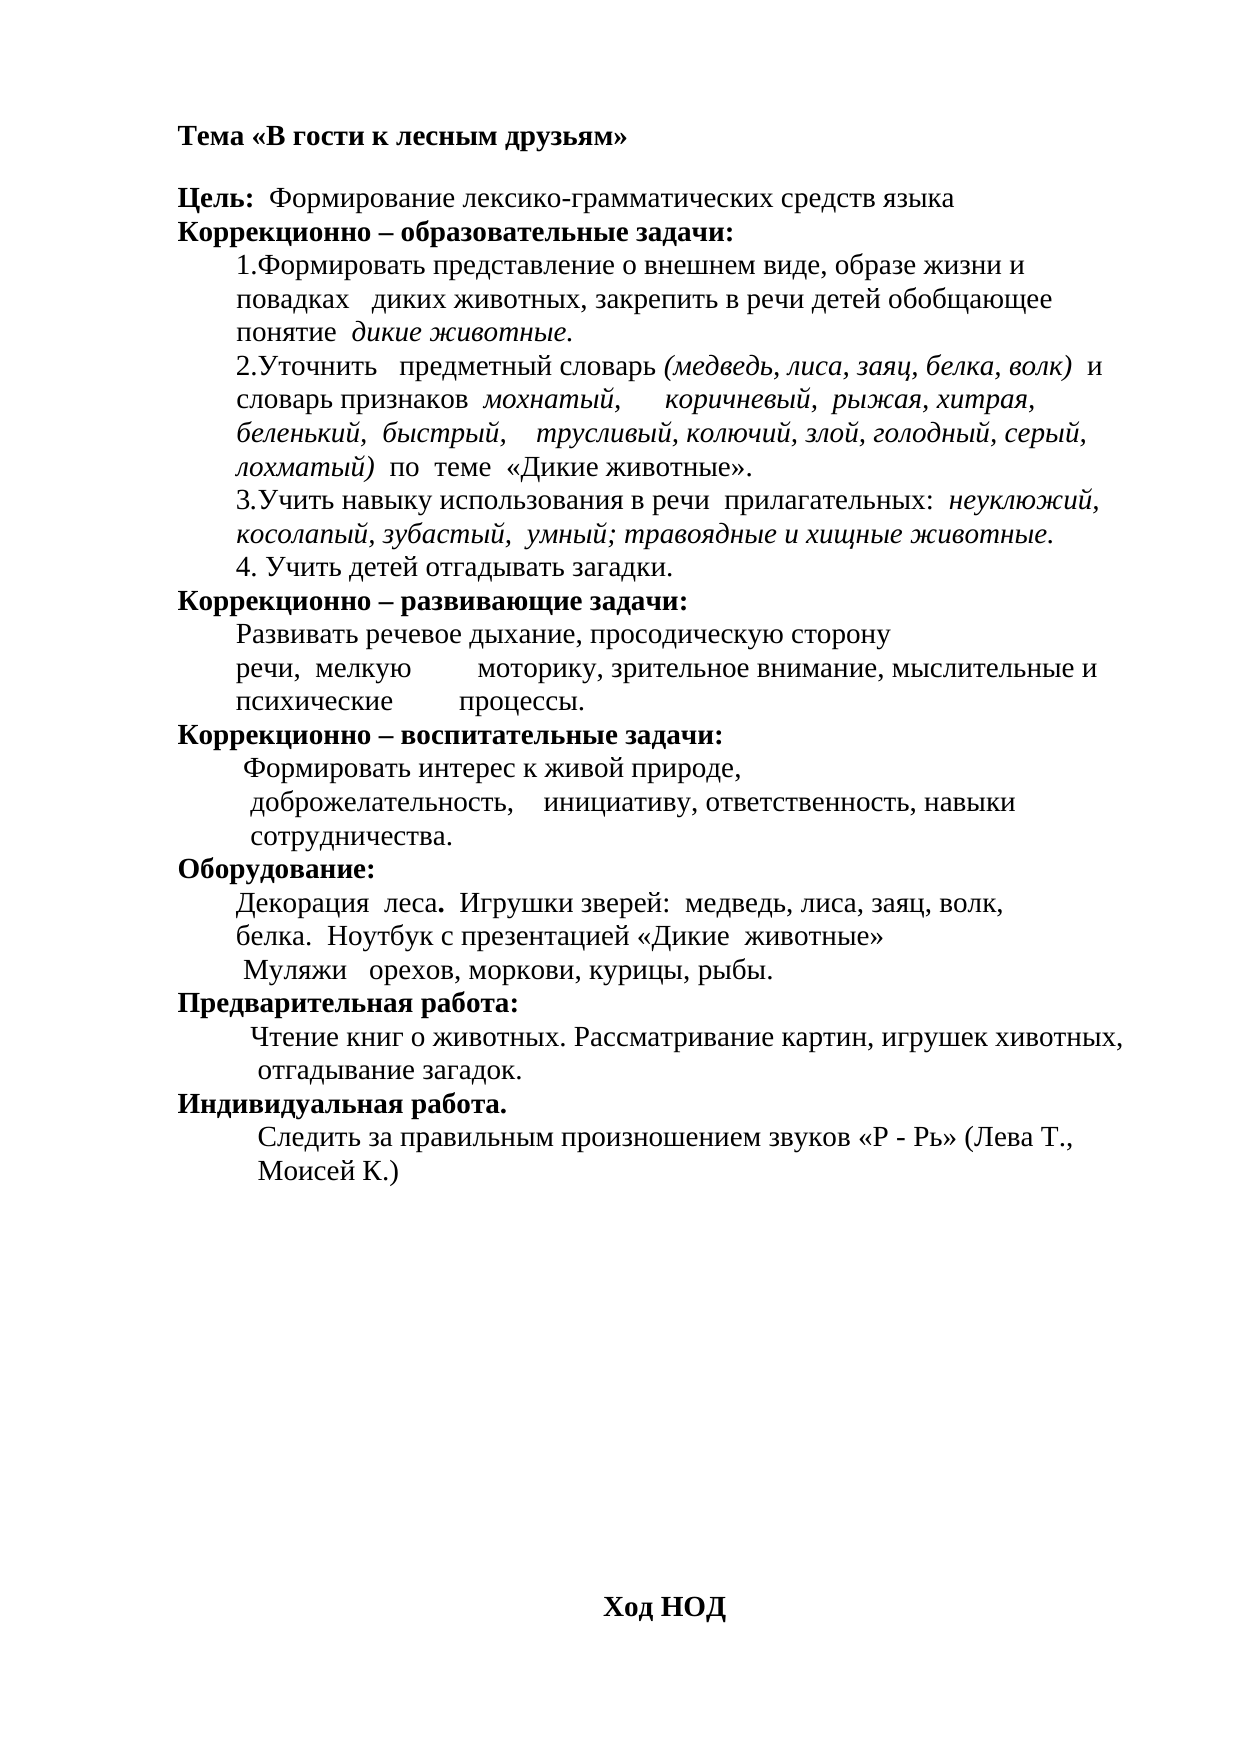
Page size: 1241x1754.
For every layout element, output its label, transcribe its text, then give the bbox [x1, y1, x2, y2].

text психические процессы. [177, 683, 1152, 717]
text Муляжи орехов, моркови, курицы, рыбы. [177, 952, 1152, 985]
text Развивать речевое дыхание, просодическую сторону [177, 616, 1152, 650]
text Тема «В гости к лесным друзьям» [177, 118, 1152, 152]
text Индивидуальная работа. [177, 1086, 1152, 1119]
text Коррекционно – развивающие задачи: [177, 583, 1152, 616]
text 2.Уточнить предметный словарь (медведь, лиса, заяц, белка, волк) и словарь признаков мохнатый, коричневый, рыжая, хитрая, беленький, быстрый, трусливый, колючий, злой, голодный, серый, лохматый) по теме «Дикие животные». [177, 348, 1152, 482]
text 4. Учить детей отгадывать загадки. [177, 549, 1152, 583]
text 1.Формировать представление о внешнем виде, образе жизни и повадках диких животных, закрепить в речи детей обобщающее понятие дикие животные. [177, 247, 1152, 348]
text Формировать интерес к живой природе, [177, 751, 1152, 784]
text белка. Ноутбук с презентацией «Дикие животные» [177, 918, 1152, 952]
text Моисей К.) [177, 1153, 1152, 1187]
text Коррекционно – образовательные задачи: [177, 214, 1152, 247]
text речи, мелкую моторику, зрительное внимание, мыслительные и [177, 650, 1152, 683]
text Чтение книг о животных. Рассматривание картин, игрушек хивотных, [177, 1019, 1152, 1052]
text отгадывание загадок. [177, 1052, 1152, 1086]
text 3.Учить навыку использования в речи прилагательных: неуклюжий, косолапый, зубастый, умный; травоядные и хищные животные. [177, 482, 1152, 549]
text Предварительная работа: [177, 985, 1152, 1019]
text Следить за правильным произношением звуков «Р - Рь» (Лева Т., [177, 1119, 1152, 1153]
text Декорация леса. Игрушки зверей: медведь, лиса, заяц, волк, [177, 885, 1152, 918]
text Ход НОД [177, 1589, 1152, 1623]
text Коррекционно – воспитательные задачи: [177, 717, 1152, 751]
text сотрудничества. [177, 818, 1152, 851]
text доброжелательность, инициативу, ответственность, навыки [177, 784, 1152, 818]
text Цель: Формирование лексико-грамматических средств языка [177, 180, 1152, 214]
text Оборудование: [177, 851, 1152, 885]
